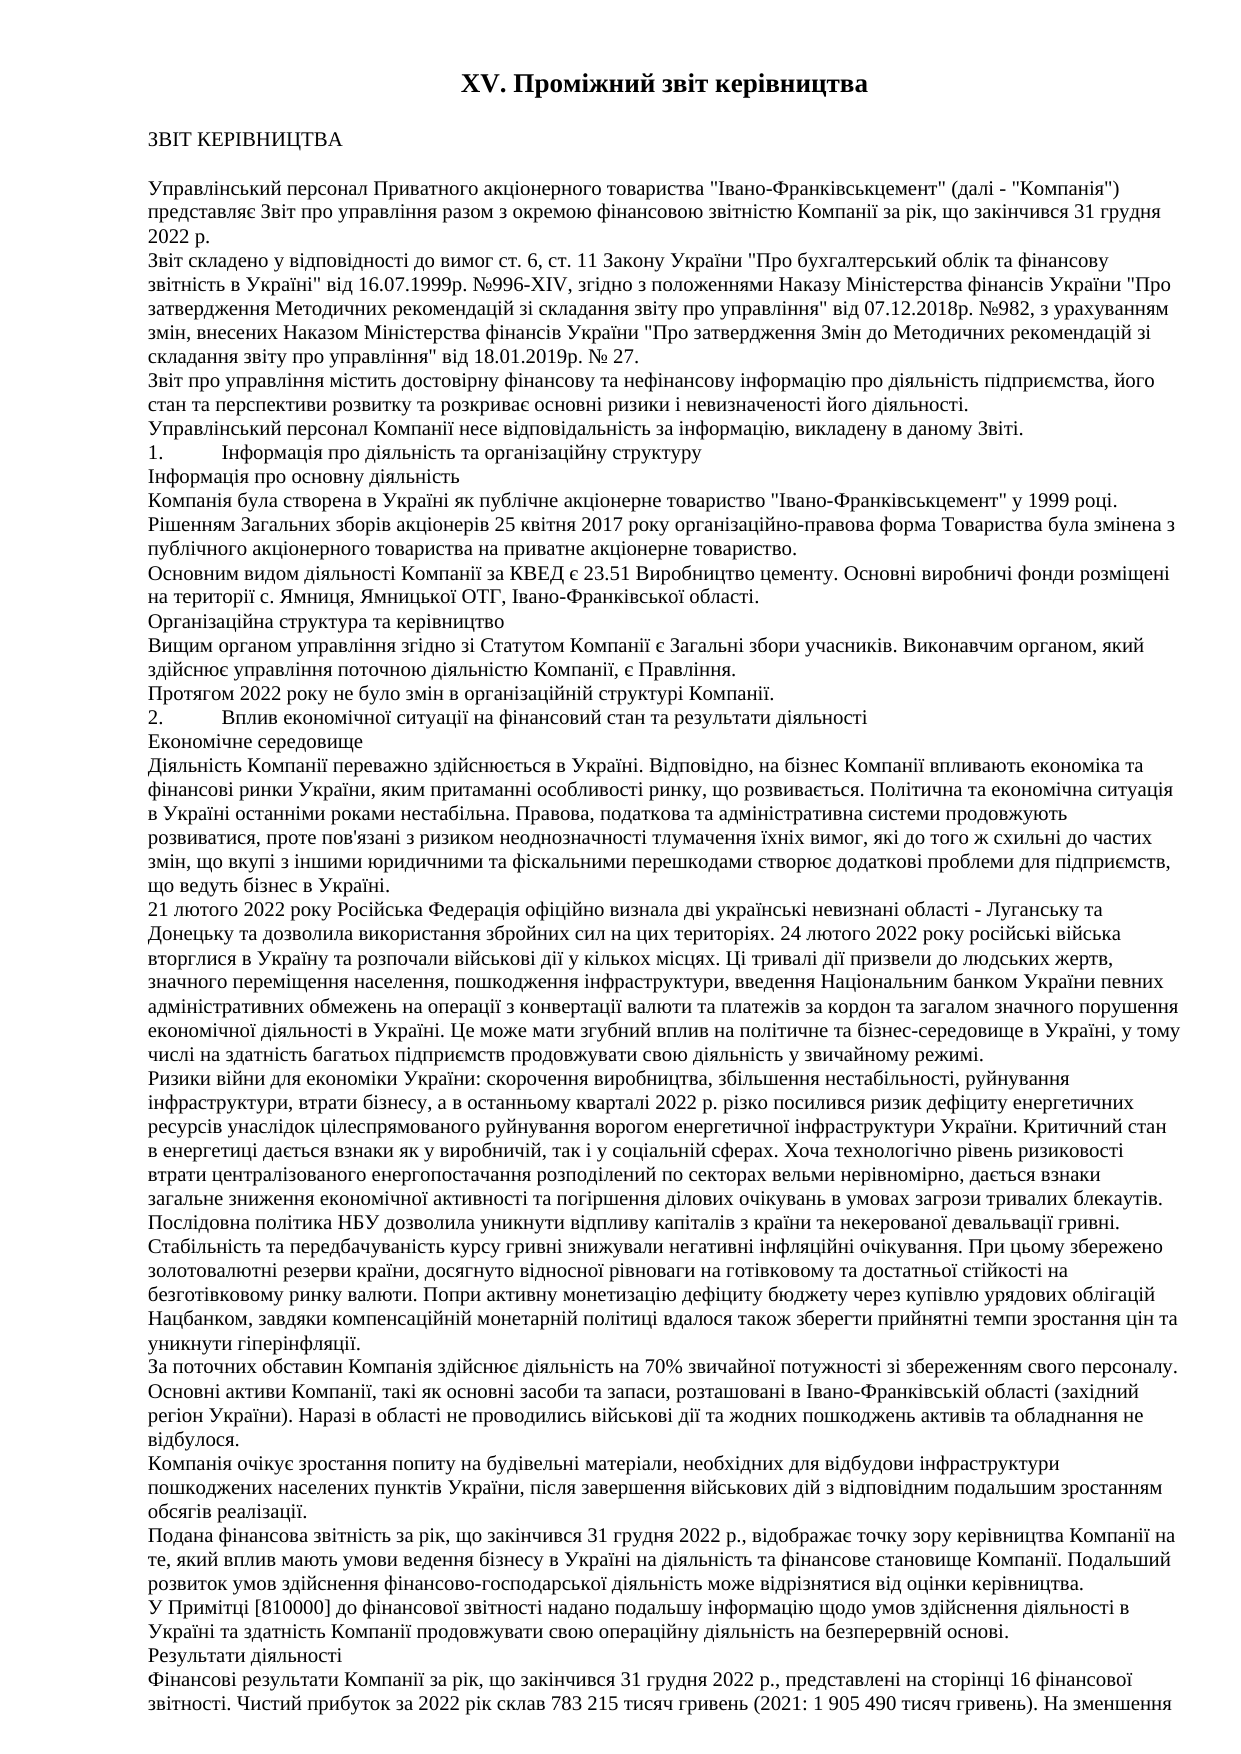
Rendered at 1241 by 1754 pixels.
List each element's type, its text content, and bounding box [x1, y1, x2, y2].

text Протягом 2022 року не було змін в організаційній структурі Компанії. [148, 681, 1181, 705]
text 2. Вплив економічної ситуації на фінансовий стан та результати діяльності [148, 705, 1181, 729]
text Інформація про основну діяльність [148, 464, 1181, 488]
text ЗВІТ КЕРІВНИЦТВА [148, 127, 1181, 151]
text Управлінський персонал Приватного акціонерного товариства "Івано-Франківськцемент" (далі - "Компанія") представляє Звіт про управління разом з окремою фінансовою звітністю Компанії за рік, що закінчився 31 грудня 2022 р. [148, 175, 1181, 248]
text Послідовна політика НБУ дозволила уникнути відпливу капіталів з країни та некерованої девальвації гривні. Стабільність та передбачуваність курсу гривні знижували негативні інфляційні очікування. При цьому збережено золотовалютні резерви країни, досягнуто відносної рівноваги на готівковому та достатньої стійкості на безготівковому ринку валюти. Попри активну монетизацію дефіциту бюджету через купівлю урядових облігацій Нацбанком, завдяки компенсаційній монетарній політиці вдалося також зберегти прийнятні темпи зростання цін та уникнути гіперінфляції. [148, 1210, 1181, 1354]
text Організаційна структура та керівництво [148, 608, 1181, 633]
text Економічне середовище [148, 729, 1181, 753]
text У Примітці [810000] до фінансової звітності надано подальшу інформацію щодо умов здійснення діяльності в Україні та здатність Компанії продовжувати свою операційну діяльність на безперервній основі. [148, 1595, 1181, 1643]
text Звіт складено у відповідності до вимог ст. 6, ст. 11 Закону України "Про бухгалтерський облік та фінансову звітність в Україні" від 16.07.1999р. №996-ХІV, згідно з положеннями Наказу Міністерства фінансів України "Про затвердження Методичних рекомендацій зі складання звіту про управління" від 07.12.2018р. №982, з урахуванням змін, внесених Наказом Міністерства фінансів України "Про затвердження Змін до Методичних рекомендацій зі складання звіту про управління" від 18.01.2019р. № 27. [148, 248, 1181, 368]
text Результати діяльності [148, 1643, 1181, 1667]
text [148, 1667, 1181, 1715]
text Основним видом діяльності Компанії за КВЕД є 23.51 Виробництво цементу. Основні виробничі фонди розміщені на території с. Ямниця, Ямницької ОТГ, Івано-Франківської області. [148, 560, 1181, 608]
text Подана фінансова звітність за рік, що закінчився 31 грудня 2022 р., відображає точку зору керівництва Компанії на те, який вплив мають умови ведення бізнесу в Україні на діяльність та фінансове становище Компанії. Подальший розвиток умов здійснення фінансово-господарської діяльність може відрізнятися від оцінки керівництва. [148, 1523, 1181, 1595]
text Ризики війни для економіки України: скорочення виробництва, збільшення нестабільності, руйнування інфраструктури, втрати бізнесу, а в останньому кварталі 2022 р. різко посилився ризик дефіциту енергетичних ресурсів унаслідок цілеспрямованого руйнування ворогом енергетичної інфраструктури України. Критичний стан в енергетиці дається взнаки як у виробничій, так і у соціальній сферах. Хоча технологічно рівень ризиковості втрати централізованого енергопостачання розподілений по секторах вельми нерівномірно, дається взнаки загальне зниження економічної активності та погіршення ділових очікувань в умовах загрози тривалих блекаутів. [148, 1066, 1181, 1210]
text Діяльність Компанії переважно здійснюється в Україні. Відповідно, на бізнес Компанії впливають економіка та фінансові ринки України, яким притаманні особливості ринку, що розвивається. Політична та економічна ситуація в Україні останніми роками нестабільна. Правова, податкова та адміністративна системи продовжують розвиватися, проте пов'язані з ризиком неоднозначності тлумачення їхніх вимог, які до того ж схильні до частих змін, що вкупі з іншими юридичними та фіскальними перешкодами створює додаткові проблеми для підприємств, що ведуть бізнес в Україні. [148, 753, 1181, 897]
text За поточних обставин Компанія здійснює діяльність на 70% звичайної потужності зі збереженням свого персоналу. Основні активи Компанії, такі як основні засоби та запаси, розташовані в Івано-Франківській області (західний регіон України). Наразі в області не проводились військові дії та жодних пошкоджень активів та обладнання не відбулося. [148, 1354, 1181, 1451]
text Управлінський персонал Компанії несе відповідальність за інформацію, викладену в даному Звіті. [148, 416, 1181, 440]
text Компанія очікує зростання попиту на будівельні матеріали, необхідних для відбудови інфраструктури пошкоджених населених пунктів України, після завершення військових дій з відповідним подальшим зростанням обсягів реалізації. [148, 1451, 1181, 1523]
text ХV. Проміжний звіт керівництва [148, 67, 1181, 98]
text 21 лютого 2022 року Російська Федерація офіційно визнала дві українські невизнані області - Луганську та Донецьку та дозволила використання збройних сил на цих територіях. 24 лютого 2022 року російські війська вторглися в Україну та розпочали військові дії у кількох місцях. Ці тривалі дії призвели до людських жертв, значного переміщення населення, пошкодження інфраструктури, введення Національним банком України певних адміністративних обмежень на операції з конвертації валюти та платежів за кордон та загалом значного порушення економічної діяльності в Україні. Це може мати згубний вплив на політичне та бізнес-середовище в Україні, у тому числі на здатність багатьох підприємств продовжувати свою діяльність у звичайному режимі. [148, 897, 1181, 1066]
text Звіт про управління містить достовірну фінансову та нефінансову інформацію про діяльність підприємства, його стан та перспективи розвитку та розкриває основні ризики і невизначеності його діяльності. [148, 368, 1181, 416]
text Компанія була створена в Україні як публічне акціонерне товариство "Івано-Франківськцемент" у 1999 році. Рішенням Загальних зборів акціонерів 25 квітня 2017 року організаційно-правова форма Товариства була змінена з публічного акціонерного товариства на приватне акціонерне товариство. [148, 488, 1181, 560]
text 1. Інформація про діяльність та організаційну структуру [148, 440, 1181, 464]
text Вищим органом управління згідно зі Статутом Компанії є Загальні збори учасників. Виконавчим органом, який здійснює управління поточною діяльністю Компанії, є Правління. [148, 633, 1181, 681]
